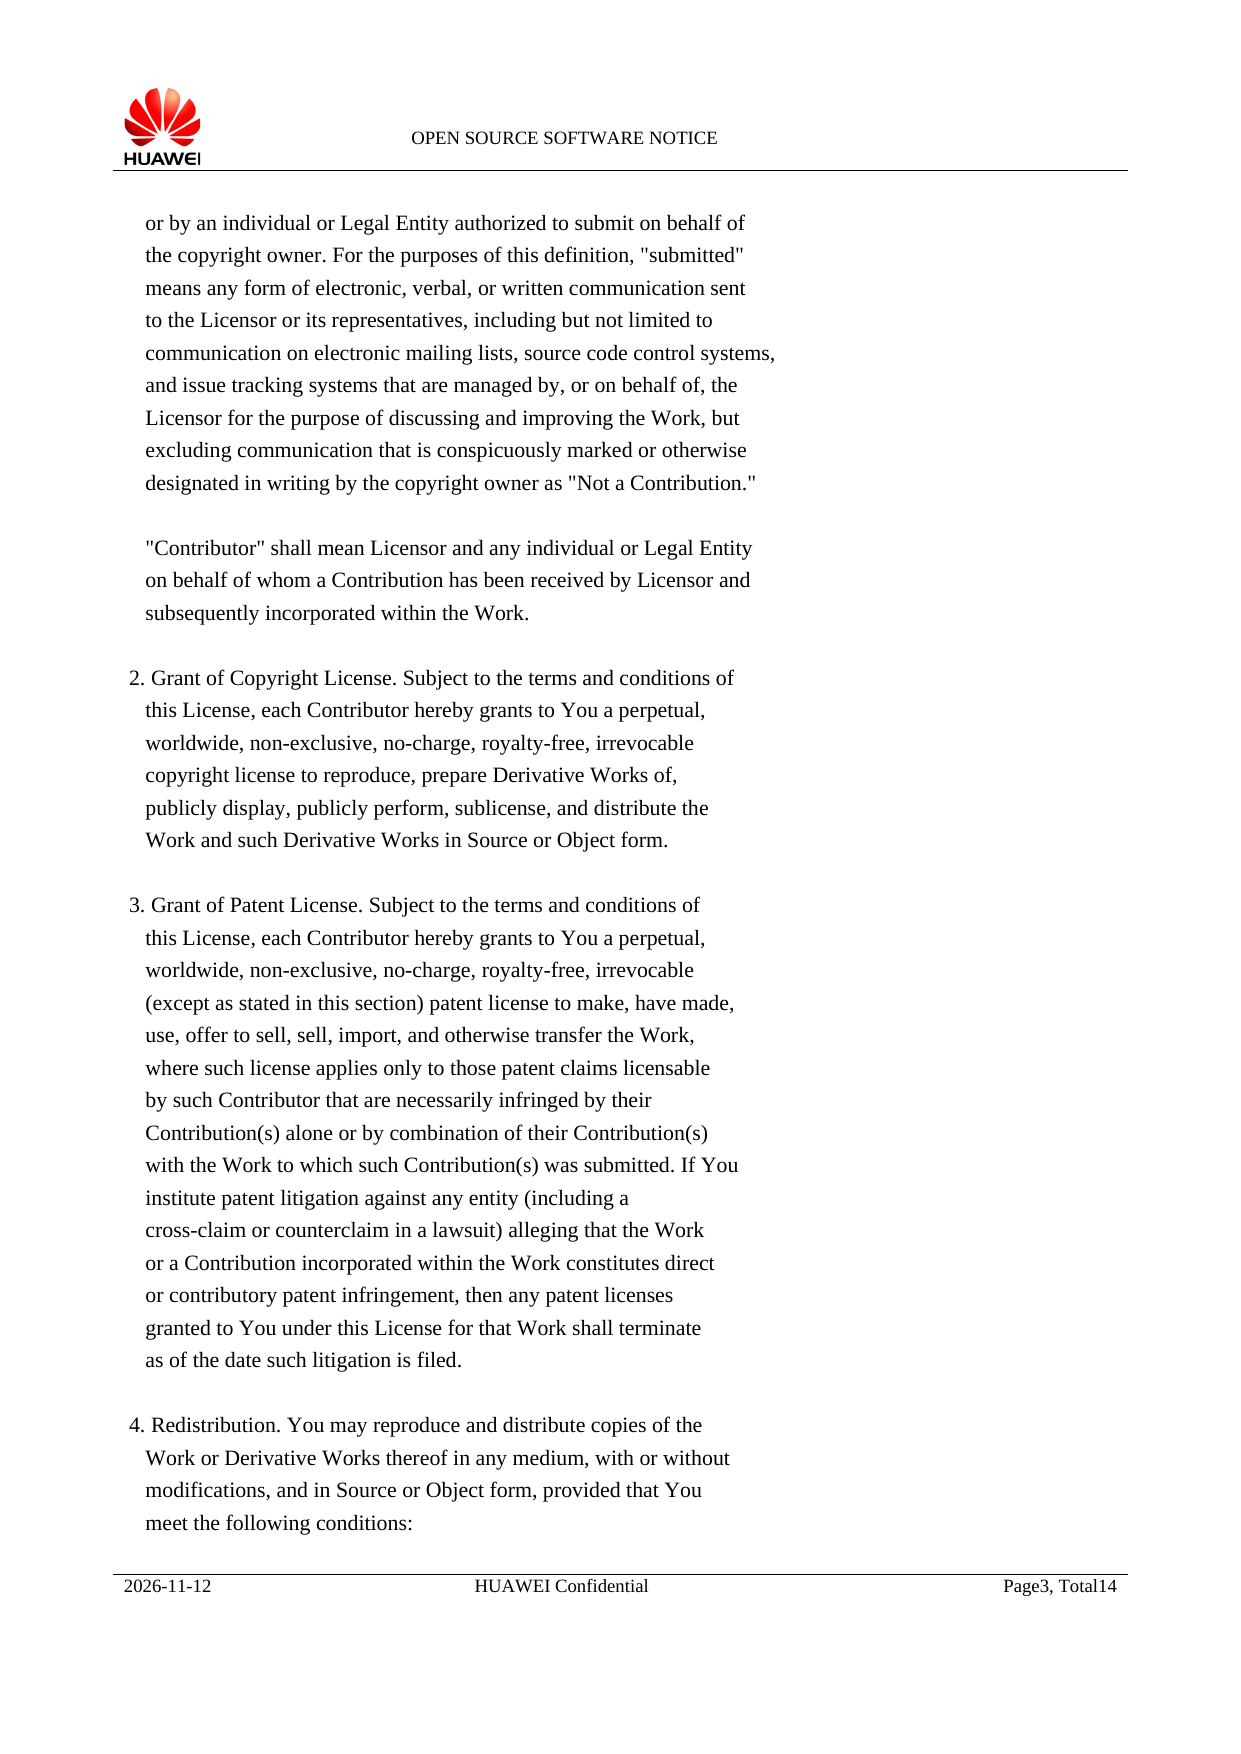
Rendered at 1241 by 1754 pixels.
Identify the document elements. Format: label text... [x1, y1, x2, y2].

picture [124, 88, 201, 165]
